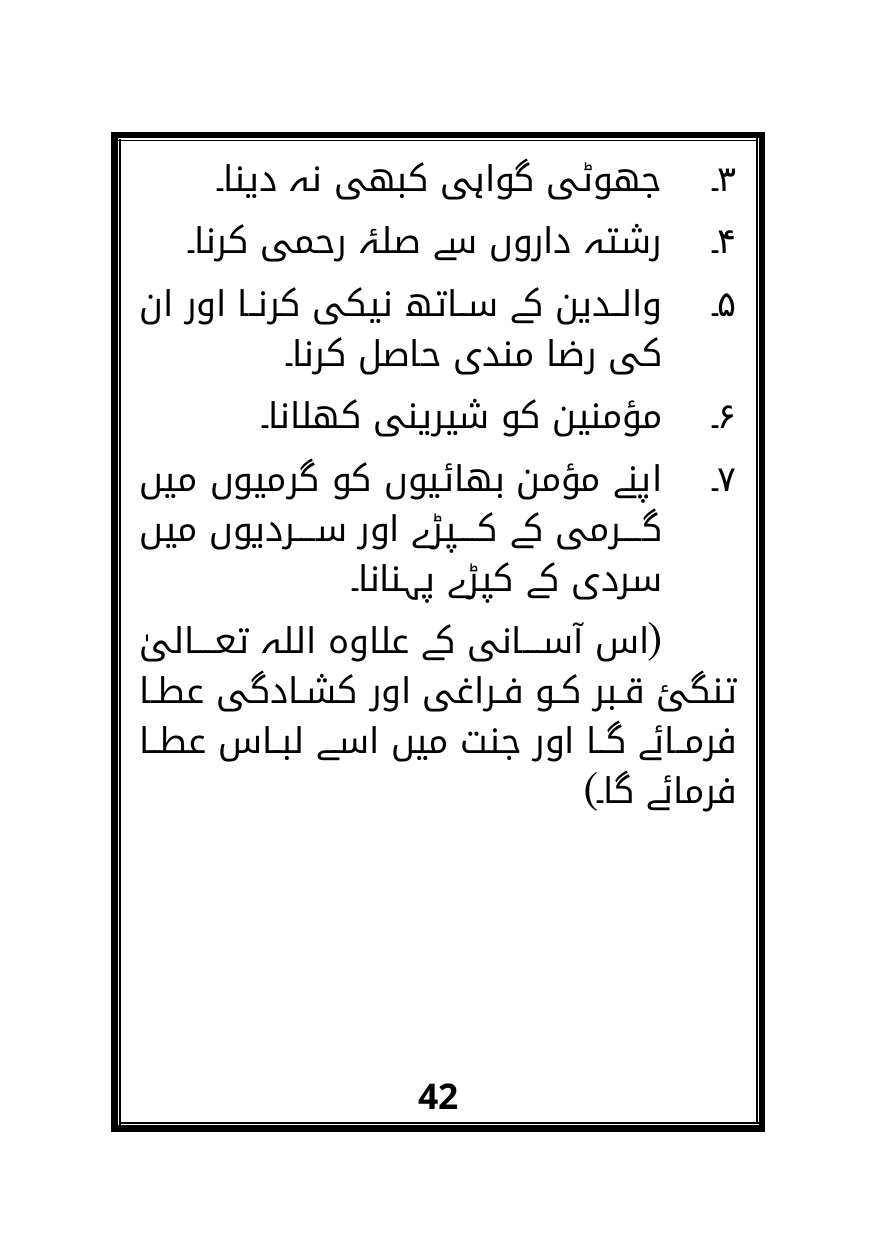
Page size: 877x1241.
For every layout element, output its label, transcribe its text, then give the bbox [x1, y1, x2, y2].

text ۶۔ مؤمنین کو شیرینی کھلانا۔ [139, 389, 737, 439]
text ۴۔ رشتہ داروں سے صلۂ رحمی کرنا۔ [139, 214, 737, 264]
text (اس آسانی کے علاوہ اللہ تعالیٰ تنگئ قبر کو فراغی اور کشادگی عطا فرمائے گا اور جنت میں اسے لباس عطا فرمائے گا۔) [139, 614, 737, 814]
text ۳۔ جھوٹی گواہی کبھی نہ دینا۔ [139, 151, 737, 201]
text ۷۔ اپنے مؤمن بھائیوں کو گرمیوں میں گرمی کے کپڑے اور سردیوں میں سردی کے کپڑے پہنانا۔ [139, 451, 737, 601]
text ۵۔ والدین کے ساتھ نیکی کرنا اور ان کی رضا مندی حاصل کرنا۔ [139, 276, 737, 376]
